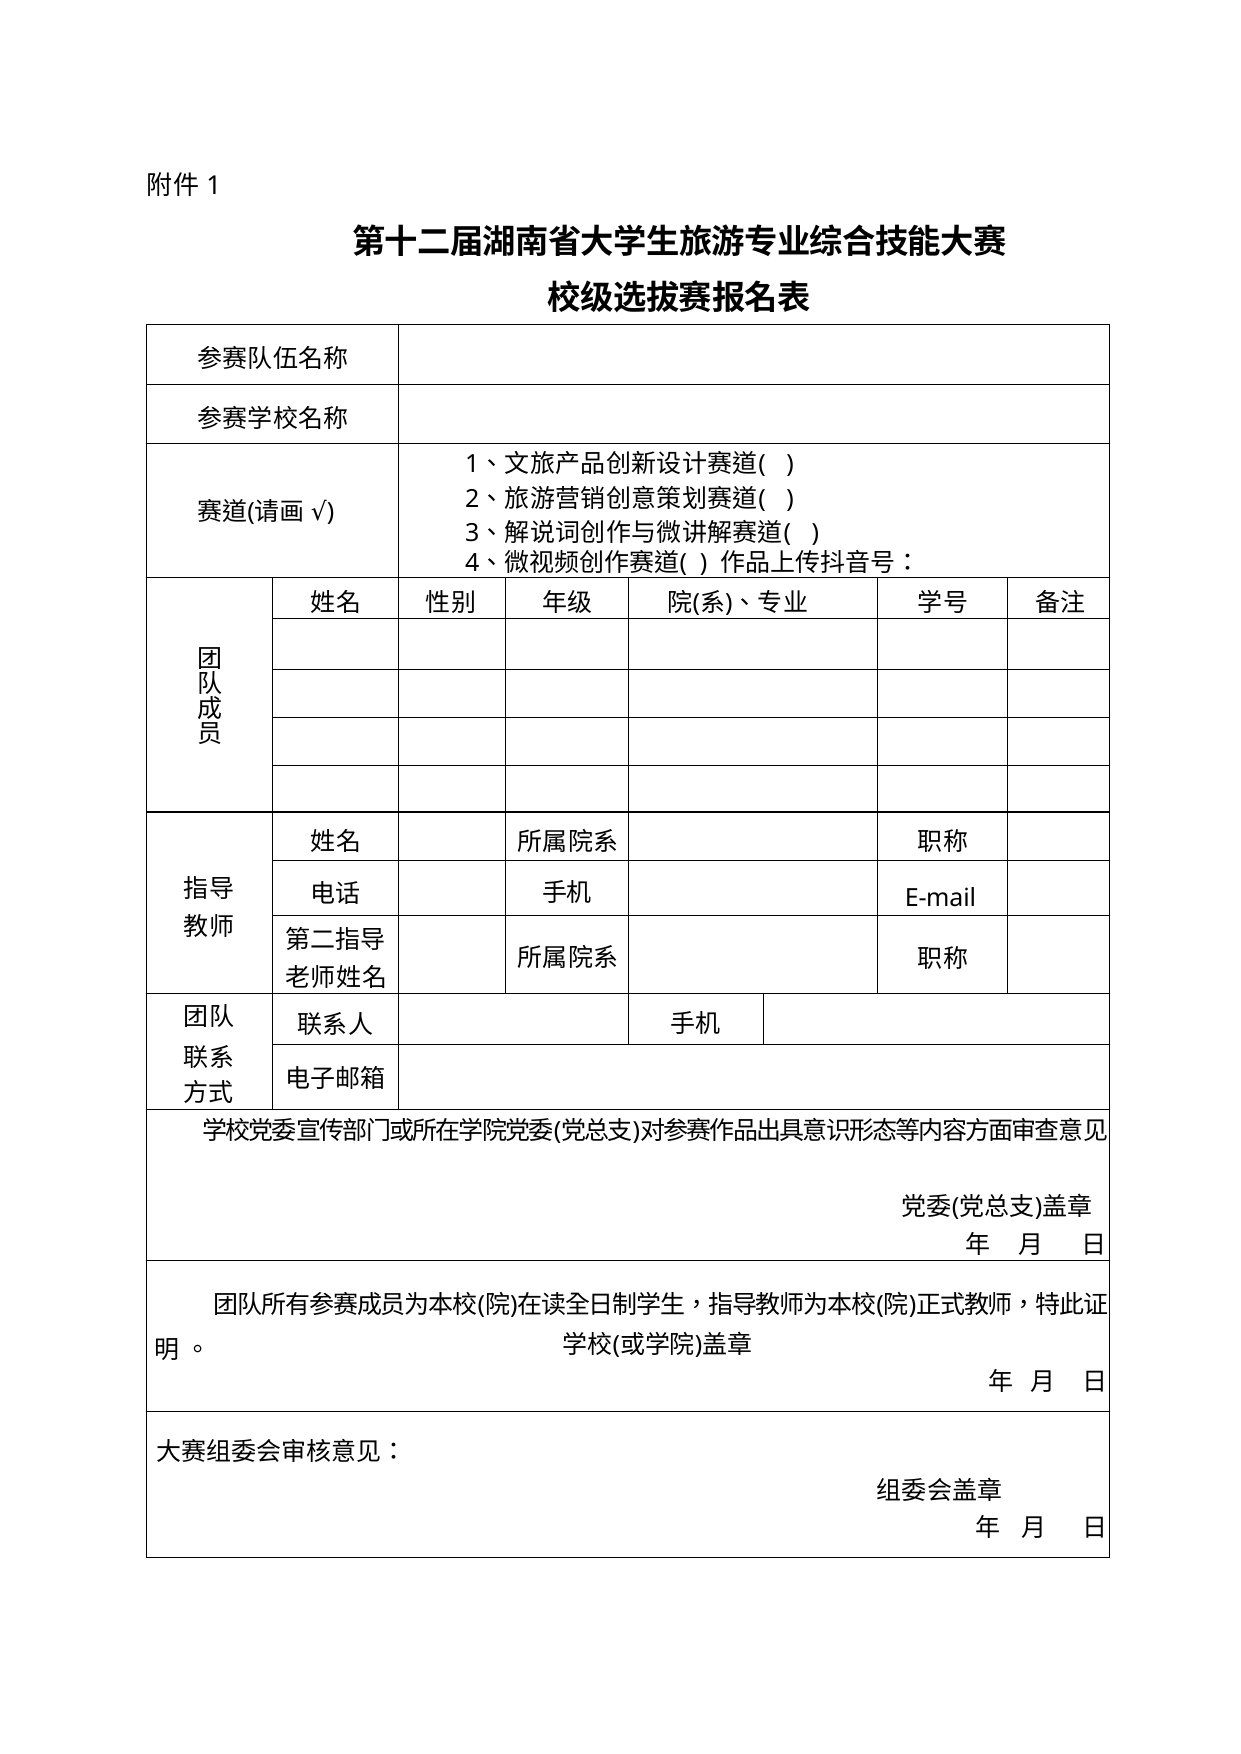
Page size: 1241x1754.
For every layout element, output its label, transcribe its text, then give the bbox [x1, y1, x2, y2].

table_cell 职称 [878, 813, 1007, 860]
table_cell 团队 联系 方式 [147, 994, 272, 1109]
table_cell 性别 [399, 578, 505, 618]
table_cell 院(系)、专业 [629, 578, 877, 618]
table_cell [399, 994, 628, 1044]
table_cell 第二指导 老师姓名 [273, 916, 398, 993]
table_cell [764, 994, 1109, 1044]
table_cell [629, 916, 877, 993]
table_cell [399, 670, 505, 717]
table_cell [399, 766, 505, 811]
table_cell 职称 [878, 916, 1007, 993]
table_cell [399, 813, 505, 860]
table_cell [878, 619, 1007, 669]
table_cell [878, 670, 1007, 717]
table_cell 所属院系 [506, 813, 628, 860]
table_header 参赛队伍名称 [147, 325, 398, 383]
table_cell [1008, 766, 1109, 811]
table_cell [1008, 718, 1109, 764]
table_cell [1008, 670, 1109, 717]
table_cell [399, 916, 505, 993]
table_cell 电话 [273, 861, 398, 915]
table_cell [273, 766, 398, 811]
table_cell 手机 [506, 861, 628, 915]
table_cell [399, 861, 505, 915]
table_cell 赛道(请画 √) [147, 444, 398, 577]
text 校级选拔赛报名表 [247, 290, 1112, 315]
table_cell [399, 1045, 1109, 1109]
table_cell [629, 718, 877, 764]
table_cell [506, 619, 628, 669]
table_cell 年级 [506, 578, 628, 618]
table_cell [629, 619, 877, 669]
table_cell 指导 教师 [147, 813, 272, 993]
table_cell 姓名 [273, 578, 398, 618]
table_cell [878, 766, 1007, 811]
table_cell 团队成员 [147, 578, 272, 811]
text 第十二届湖南省大学生旅游专业综合技能大赛 [247, 233, 1112, 258]
table_cell 大赛组委会审核意见： 组委会盖章 年 月 日 [147, 1412, 1109, 1557]
table_cell 所属院系 [506, 916, 628, 993]
table_cell 姓名 [273, 813, 398, 860]
table_cell 参赛学校名称 [147, 385, 398, 443]
table_cell E-mail [878, 861, 1007, 915]
table_cell [399, 385, 1109, 443]
table_cell [629, 861, 877, 915]
table_header [399, 325, 1109, 383]
table_cell 联系人 [273, 994, 398, 1044]
table_cell [506, 766, 628, 811]
table_cell [1008, 619, 1109, 669]
table_cell [273, 619, 398, 669]
text 附件1 [146, 167, 1112, 202]
table_cell [629, 670, 877, 717]
table_cell [629, 766, 877, 811]
table_cell [878, 718, 1007, 764]
table_cell [273, 670, 398, 717]
table_cell 学号 [878, 578, 1007, 618]
table_cell 团队所有参赛成员为本校(院)在读全日制学生，指导教师为本校(院)正式教师，特此证 明 。 学校(或学院)盖章 年 月 日 [147, 1261, 1109, 1411]
table_cell [399, 718, 505, 764]
table_cell [273, 718, 398, 764]
table_cell 学校党委宣传部门或所在学院党委(党总支)对参赛作品出具意识形态等内容方面审查意见 党委(党总支)盖章 年 月 日 [147, 1110, 1109, 1260]
table_cell 手机 [629, 994, 763, 1044]
table_cell [399, 619, 505, 669]
table_cell [1008, 813, 1109, 860]
table_cell 电子邮箱 [273, 1045, 398, 1109]
table_cell 1、文旅产品创新设计赛道( ) 2、旅游营销创意策划赛道( ) 3、解说词创作与微讲解赛道( ) 4、微视频创作赛道( ) 作品上传抖音号： [399, 444, 1109, 577]
table_cell 备注 [1008, 578, 1109, 618]
table_cell [629, 813, 877, 860]
table_cell [506, 670, 628, 717]
table_cell [506, 718, 628, 764]
table_cell [1008, 916, 1109, 993]
table_cell [1008, 861, 1109, 915]
